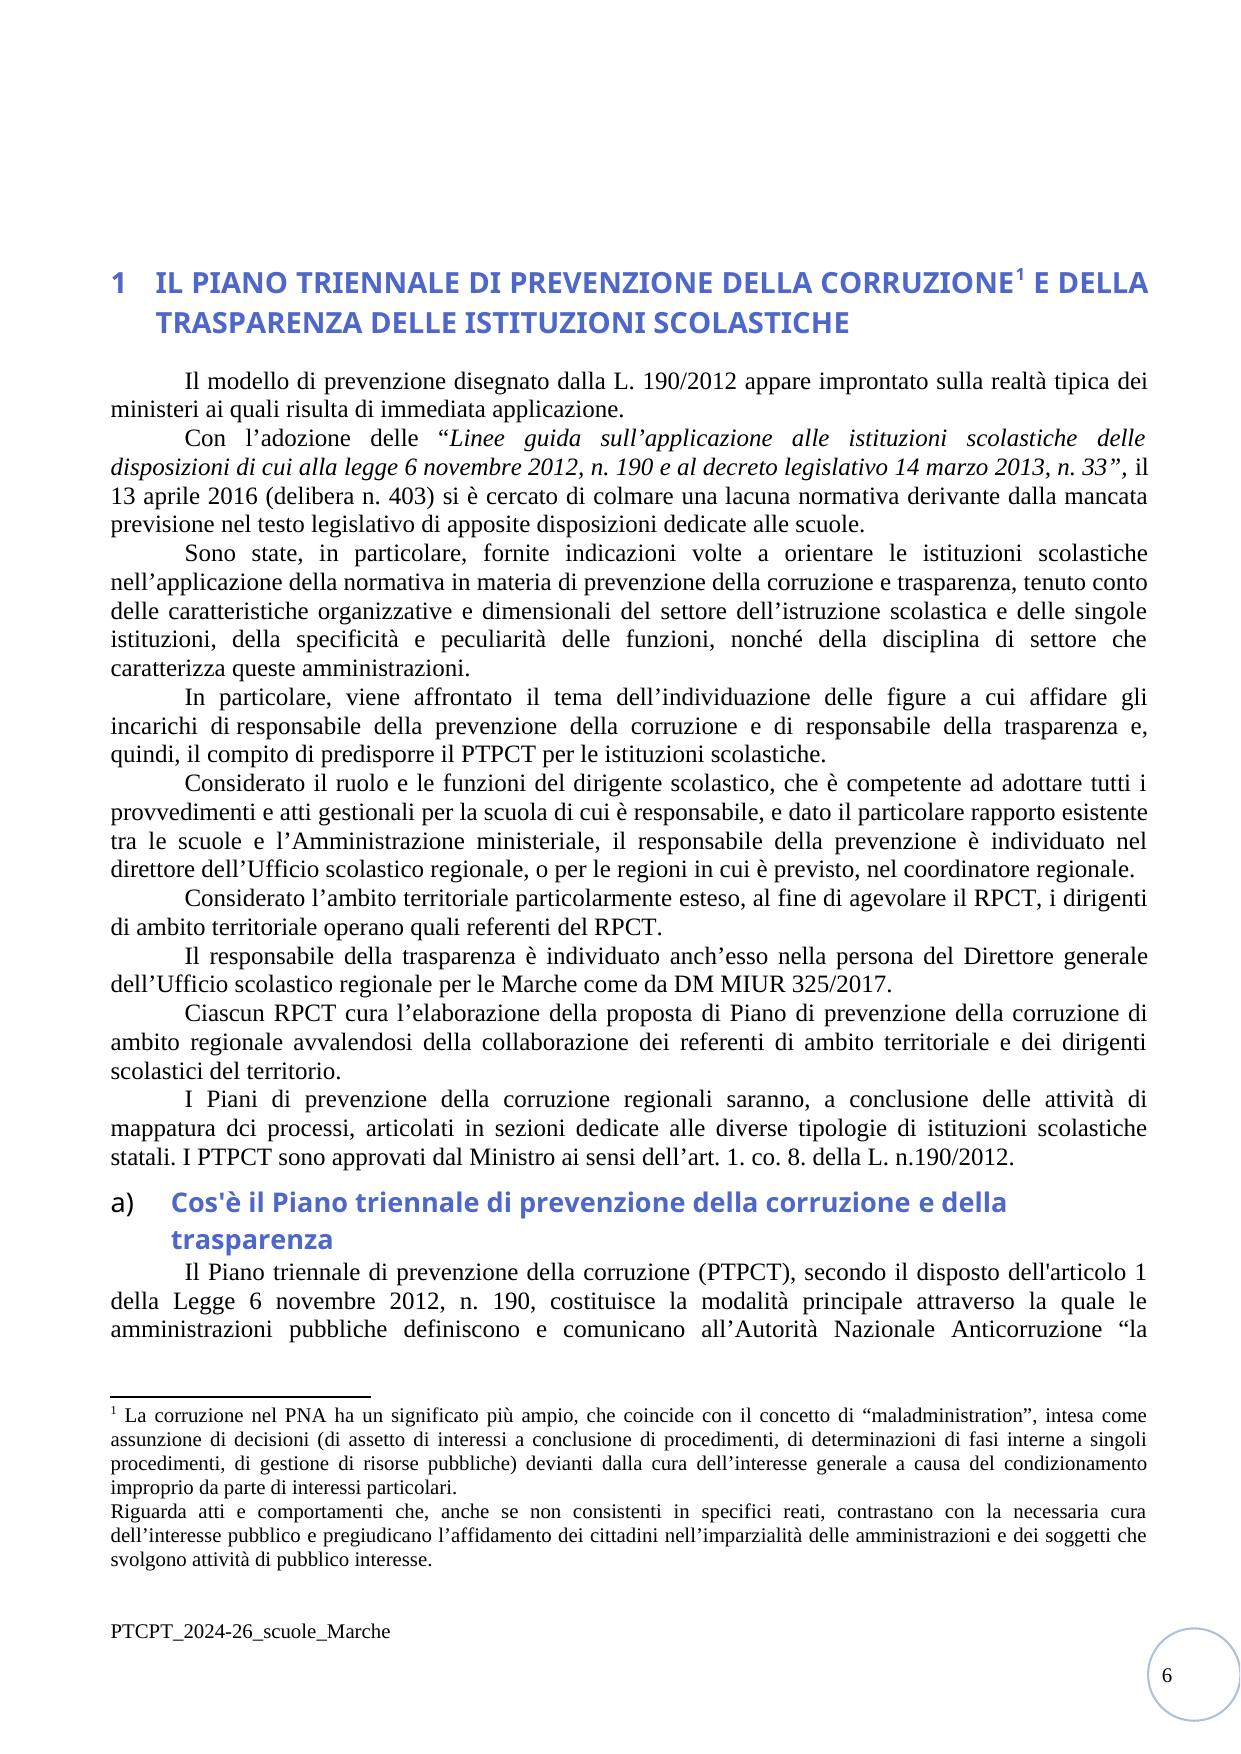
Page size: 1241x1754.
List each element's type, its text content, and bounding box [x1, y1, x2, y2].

text I Piani di prevenzione della corruzione regionali saranno, a conclusione delle attività di mappatura dci processi, articolati in sezioni dedicate alle diverse tipologie di istituzioni scolastiche statali. I PTPCT sono approvati dal Ministro ai sensi dell’art. 1. co. 8. della L. n.190/2012. [110, 1084, 1149, 1171]
text Ciascun RPCT cura l’elaborazione della proposta di Piano di prevenzione della corruzione di ambito regionale avvalendosi della collaborazione dei referenti di ambito territoriale e dei dirigenti scolastici del territorio. [110, 998, 1149, 1084]
text Considerato il ruolo e le funzioni del dirigente scolastico, che è competente ad adottare tutti i provvedimenti e atti gestionali per la scuola di cui è responsabile, e dato il particolare rapporto esistente tra le scuole e l’Amministrazione ministeriale, il responsabile della prevenzione è individuato nel direttore dell’Ufficio scolastico regionale, o per le regioni in cui è previsto, nel coordinatore regionale. [110, 768, 1149, 883]
text Il modello di prevenzione disegnato dalla L. 190/2012 appare improntato sulla realtà tipica dei ministeri ai quali risulta di immediata applicazione. [110, 366, 1149, 423]
text Con l’adozione delle “Linee guida sull’applicazione alle istituzioni scolastiche delle disposizioni di cui alla legge 6 novembre 2012, n. 190 e al decreto legislativo 14 marzo 2013, n. 33”, il 13 aprile 2016 (delibera n. 403) si è cercato di colmare una lacuna normativa derivante dalla mancata previsione nel testo legislativo di apposite disposizioni dedicate alle scuole. [110, 423, 1149, 538]
subtitle Cos'è il Piano triennale di prevenzione della corruzione e della trasparenza [110, 1183, 1149, 1257]
subtitle IL PIANO TRIENNALE DI PREVENZIONE DELLA CORRUZIONE E DELLA TRASPARENZA DELLE ISTITUZIONI SCOLASTICHE [110, 262, 1149, 342]
text Considerato l’ambito territoriale particolarmente esteso, al fine di agevolare il RPCT, i dirigenti di ambito territoriale operano quali referenti del RPCT. [110, 883, 1149, 941]
text Sono state, in particolare, fornite indicazioni volte a orientare le istituzioni scolastiche nell’applicazione della normativa in materia di prevenzione della corruzione e trasparenza, tenuto conto delle caratteristiche organizzative e dimensionali del settore dell’istruzione scolastica e delle singole istituzioni, della specificità e peculiarità delle funzioni, nonché della disciplina di settore che caratterizza queste amministrazioni. [110, 538, 1149, 682]
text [110, 1257, 1149, 1343]
text In particolare, viene affrontato il tema dell’individuazione delle figure a cui affidare gli incarichi di responsabile della prevenzione della corruzione e di responsabile della trasparenza e, quindi, il compito di predisporre il PTPCT per le istituzioni scolastiche. [110, 682, 1149, 768]
text Il responsabile della trasparenza è individuato anch’esso nella persona del Direttore generale dell’Ufficio scolastico regionale per le Marche come da DM MIUR 325/2017. [110, 941, 1149, 998]
